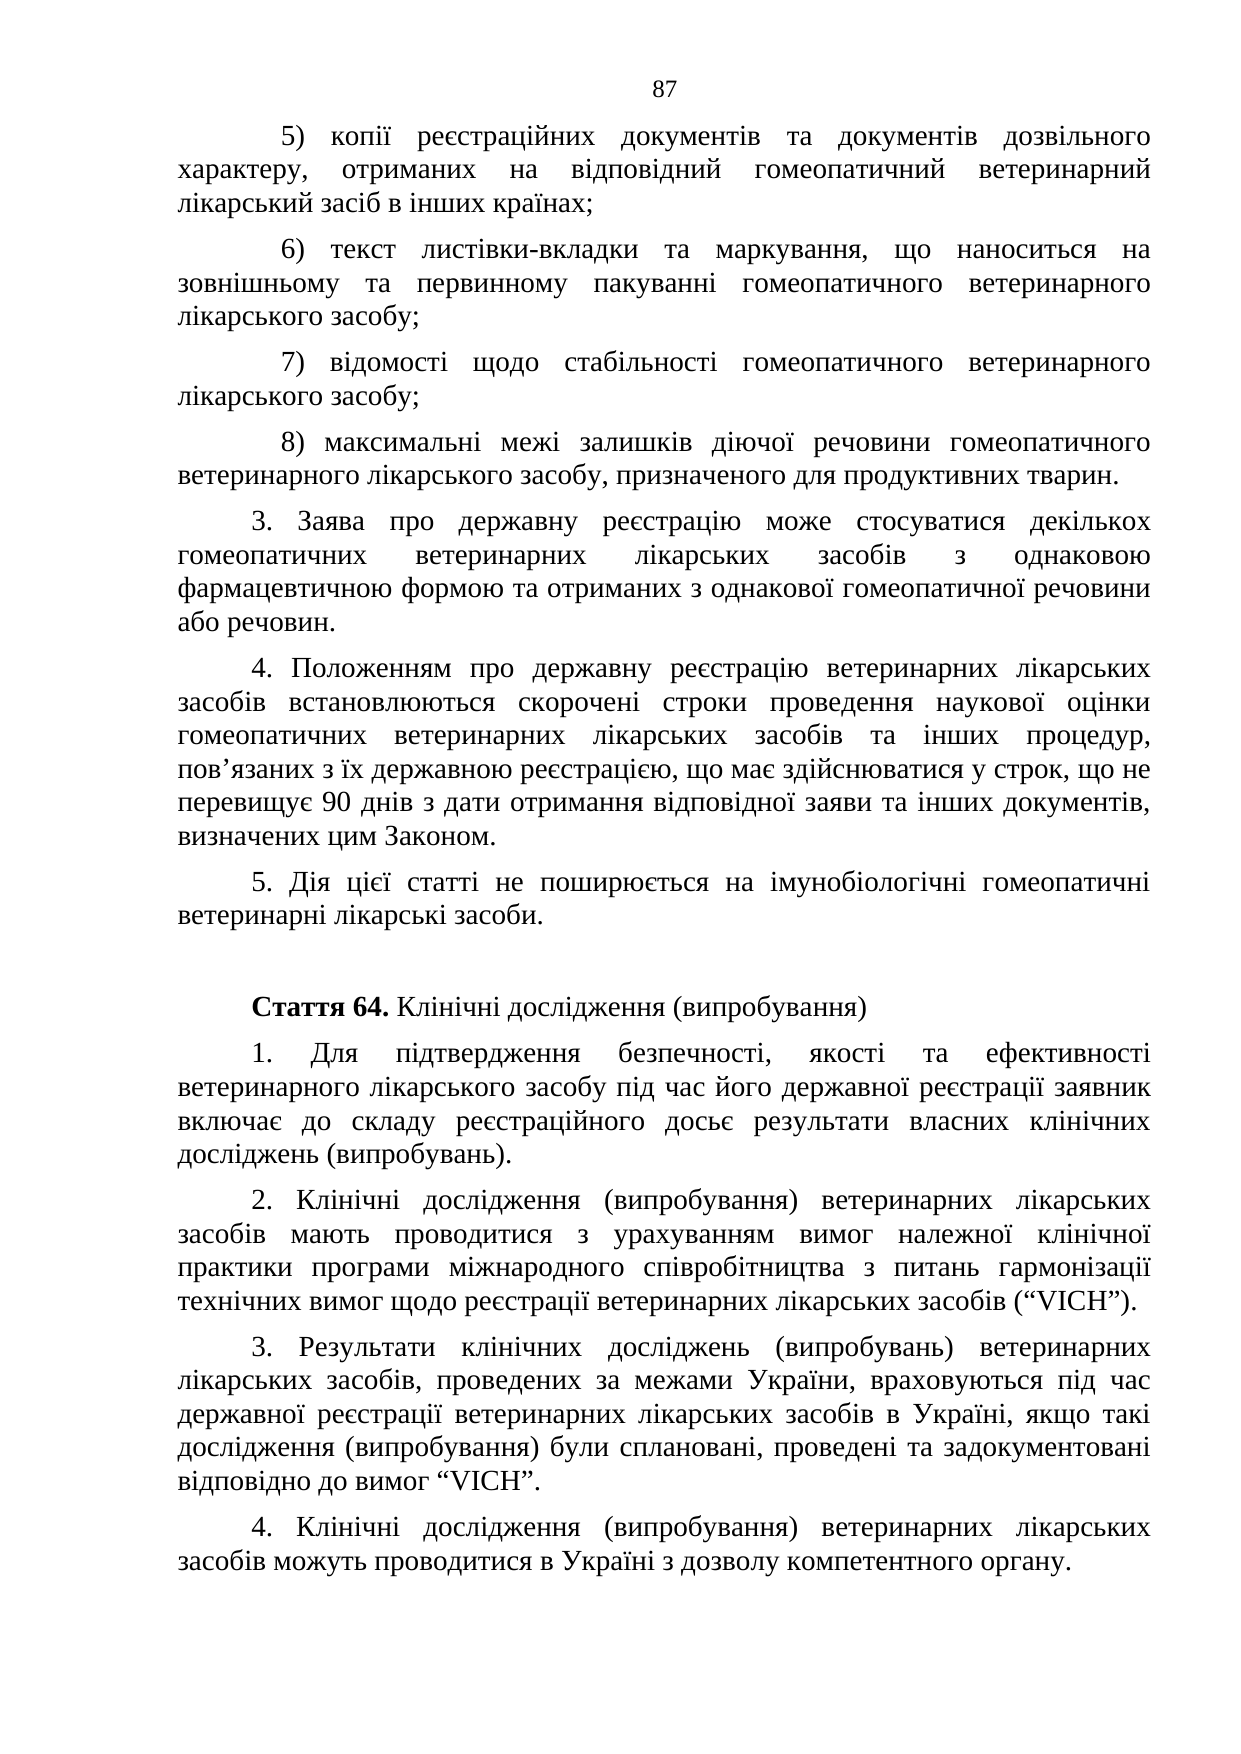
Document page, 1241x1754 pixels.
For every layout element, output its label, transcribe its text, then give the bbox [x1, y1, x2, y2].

text 1. Для підтвердження безпечності, якості та ефективності ветеринарного лікарського засобу під час його державної реєстрації заявник включає до складу реєстраційного досьє результати власних клінічних досліджень (випробувань). [177, 1036, 1152, 1170]
text 4. Положенням про державну реєстрацію ветеринарних лікарських засобів встановлюються скорочені строки проведення наукової оцінки гомеопатичних ветеринарних лікарських засобів та інших процедур, пов’язаних з їх державною реєстрацією, що має здійснюватися у строк, що не перевищує 90 днів з дати отримання відповідної заяви та інших документів, визначених цим Законом. [177, 650, 1152, 851]
text Стаття 64. Клінічні дослідження (випробування) [177, 989, 1152, 1023]
text 5. Дія цієї статті не поширюється на імунобіологічні гомеопатичні ветеринарні лікарські засоби. [177, 864, 1152, 931]
text 7) відомості щодо стабільності гомеопатичного ветеринарного лікарського засобу; [177, 344, 1152, 411]
text 2. Клінічні дослідження (випробування) ветеринарних лікарських засобів мають проводитися з урахуванням вимог належної клінічної практики програми міжнародного співробітництва з питань гармонізації технічних вимог щодо реєстрації ветеринарних лікарських засобів (“VICH”). [177, 1182, 1152, 1316]
text 6) текст листівки-вкладки та маркування, що наноситься на зовнішньому та первинному пакуванні гомеопатичного ветеринарного лікарського засобу; [177, 231, 1152, 332]
text 8) максимальні межі залишків діючої речовини гомеопатичного ветеринарного лікарського засобу, призначеного для продуктивних тварин. [177, 424, 1152, 491]
text 3. Заява про державну реєстрацію може стосуватися декількох гомеопатичних ветеринарних лікарських засобів з однаковою фармацевтичною формою та отриманих з однакової гомеопатичної речовини або речовин. [177, 503, 1152, 638]
text 3. Результати клінічних досліджень (випробувань) ветеринарних лікарських засобів, проведених за межами України, враховуються під час державної реєстрації ветеринарних лікарських засобів в Україні, якщо такі дослідження (випробування) були сплановані, проведені та задокументовані відповідно до вимог “VICH”. [177, 1329, 1152, 1497]
text 5) копії реєстраційних документів та документів дозвільного характеру, отриманих на відповідний гомеопатичний ветеринарний лікарський засіб в інших країнах; [177, 118, 1152, 219]
text 4. Клінічні дослідження (випробування) ветеринарних лікарських засобів можуть проводитися в Україні з дозволу компетентного органу. [177, 1509, 1152, 1576]
